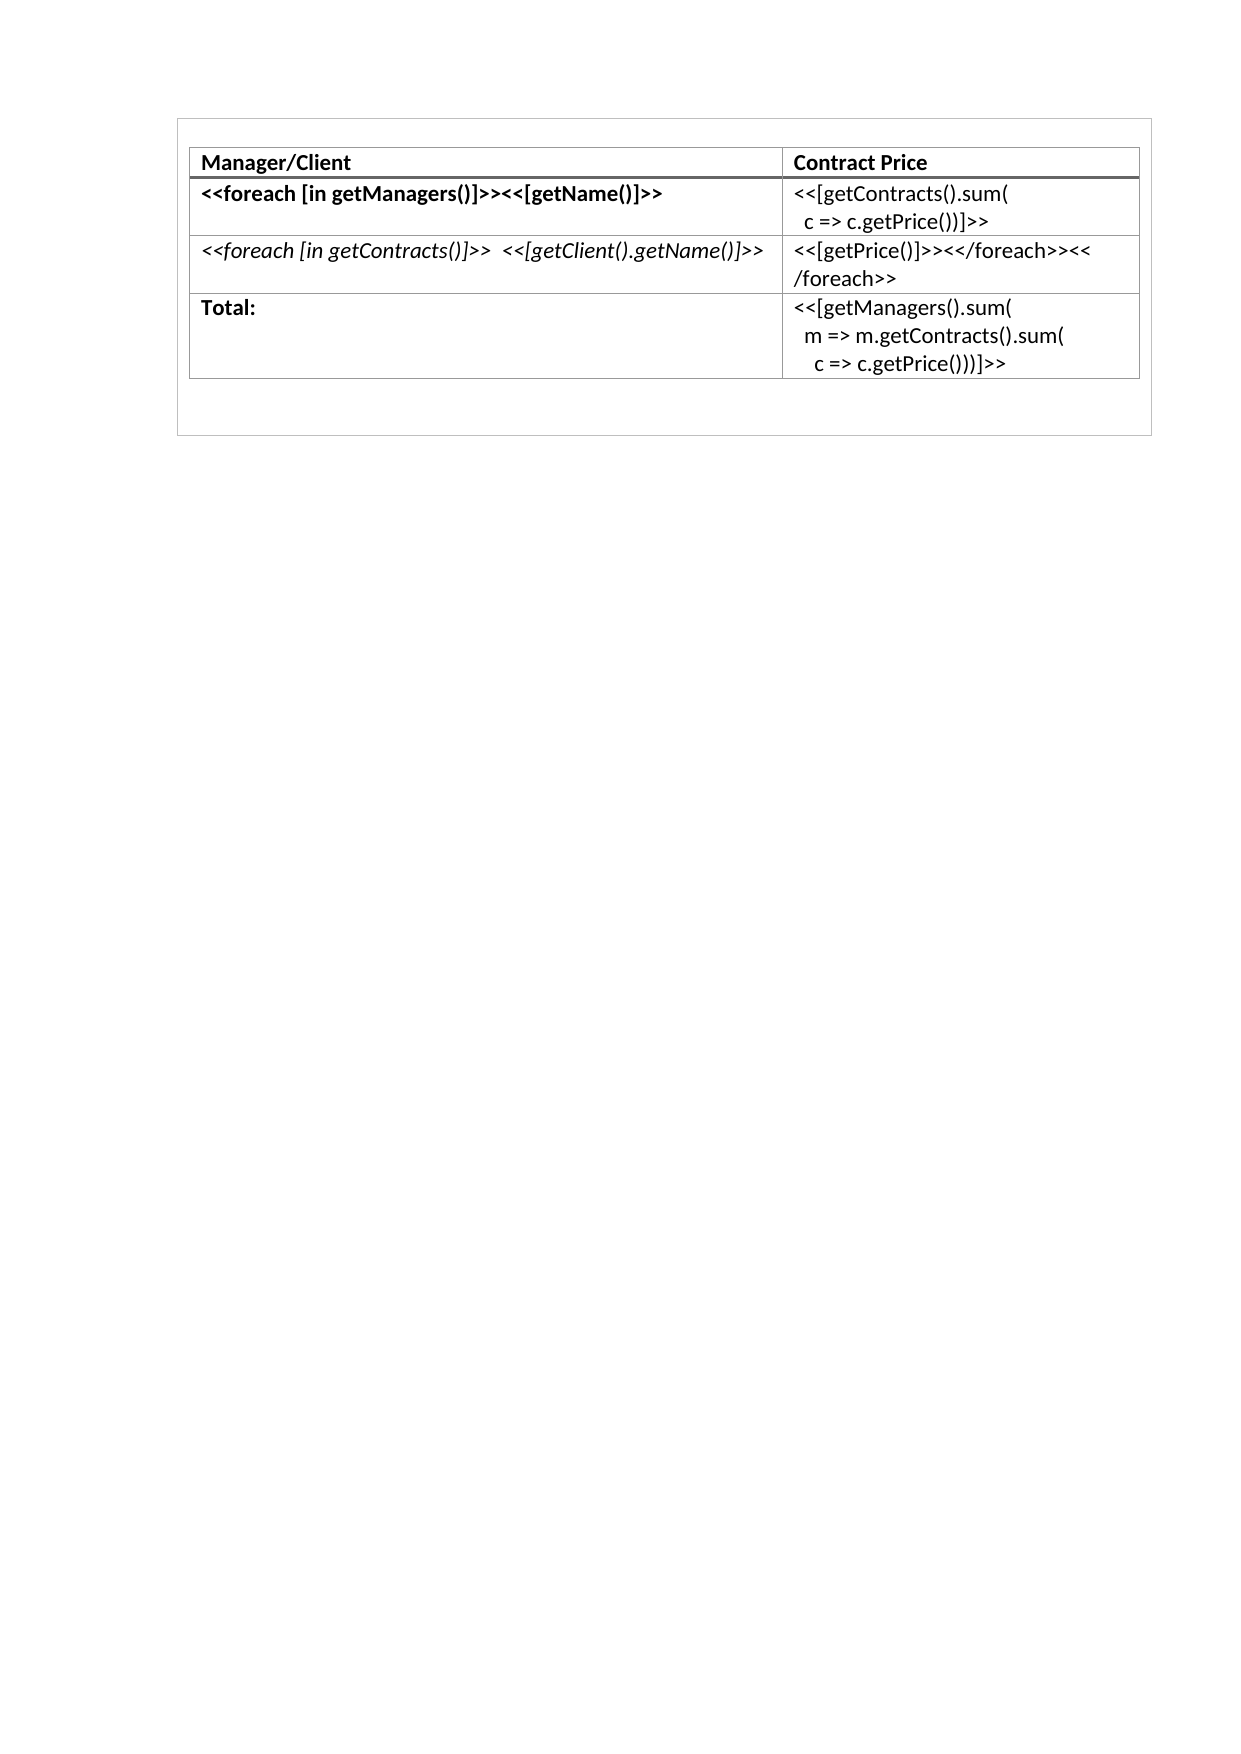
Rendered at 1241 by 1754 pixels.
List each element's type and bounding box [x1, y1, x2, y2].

table_header [178, 119, 1151, 435]
